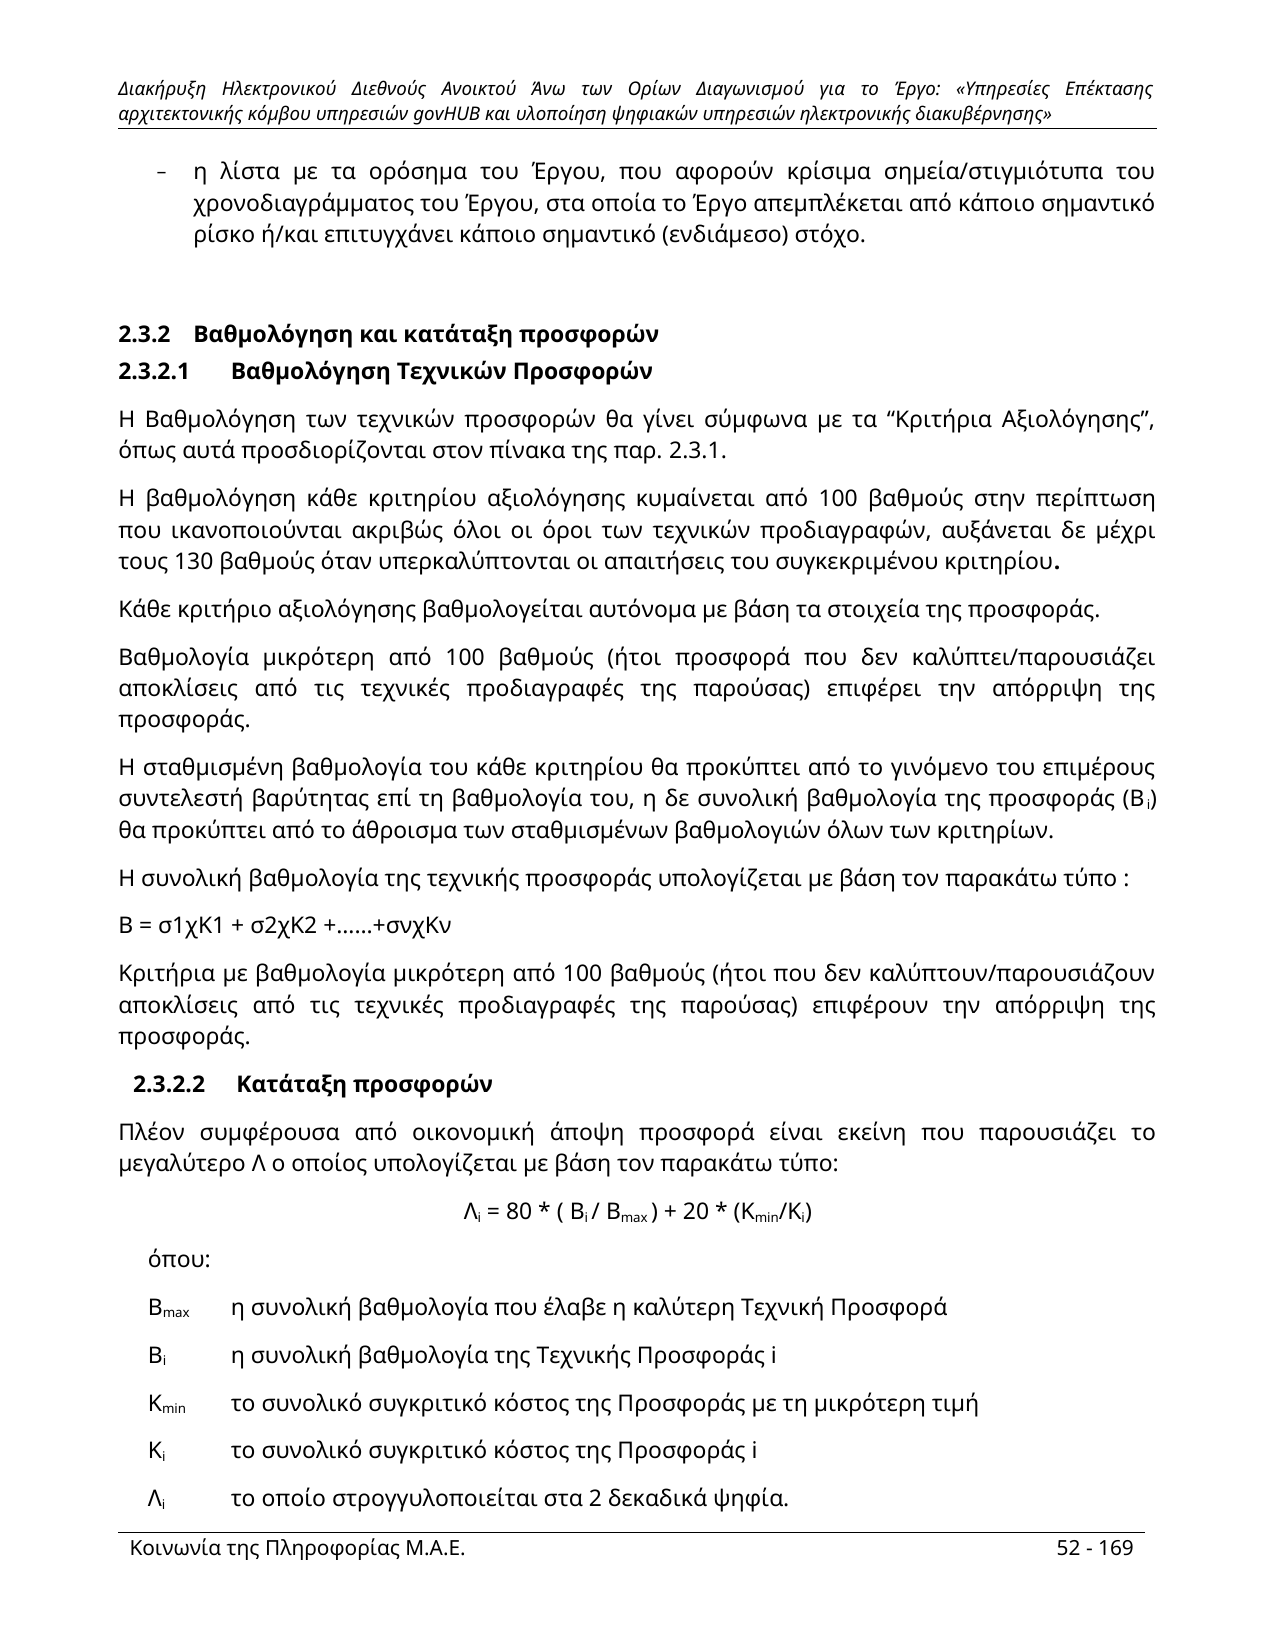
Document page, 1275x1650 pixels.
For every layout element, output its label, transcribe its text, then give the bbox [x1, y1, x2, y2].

list η λίστα με τα ορόσημα του Έργου, που αφορούν κρίσιμα σημεία/στιγμιότυπα του χρονοδιαγράμματος του Έργου, στα οποία το Έργο απεμπλέκεται από κάποιο σημαντικό ρίσκο ή/και επιτυγχάνει κάποιο σημαντικό (ενδιάμεσο) στόχο. [156, 155, 1157, 249]
text Kmin το συνολικό συγκριτικό κόστος της Προσφοράς με τη μικρότερη τιμή [148, 1387, 1157, 1418]
text Κi το συνολικό συγκριτικό κόστος της Προσφοράς i [148, 1434, 1157, 1466]
text Βmax η συνολική βαθμολογία που έλαβε η καλύτερη Τεχνική Προσφορά [148, 1291, 1157, 1322]
text Λi το οποίο στρογγυλοποιείται στα 2 δεκαδικά ψηφία. [148, 1482, 1157, 1514]
text Κριτήρια με βαθμολογία μικρότερη από 100 βαθμούς (ήτοι που δεν καλύπτουν/παρουσιάζουν αποκλίσεις από τις τεχνικές προδιαγραφές της παρούσας) επιφέρουν την απόρριψη της προσφοράς. [118, 957, 1157, 1051]
text Η βαθμολόγηση κάθε κριτηρίου αξιολόγησης κυμαίνεται από 100 βαθμούς στην περίπτωση που ικανοποιούνται ακριβώς όλοι οι όροι των τεχνικών προδιαγραφών, αυξάνεται δε μέχρι τους 130 βαθμούς όταν υπερκαλύπτονται οι απαιτήσεις του συγκεκριμένου κριτηρίου. [118, 482, 1157, 576]
text Πλέον συμφέρουσα από οικονομική άποψη προσφορά είναι εκείνη που παρουσιάζει το μεγαλύτερο Λ ο οποίος υπολογίζεται με βάση τον παρακάτω τύπο: [118, 1116, 1157, 1178]
text Λi = 80 * ( Βi / Βmax ) + 20 * (Kmin/Ki) [118, 1195, 1157, 1226]
text Κάθε κριτήριο αξιολόγησης βαθμολογείται αυτόνομα με βάση τα στοιχεία της προσφοράς. [118, 593, 1157, 624]
text Β = σ1χΚ1 + σ2χΚ2 +……+σνχΚν [118, 909, 1157, 941]
subtitle Κατάταξη προσφορών [133, 1068, 1157, 1099]
text Η συνολική βαθμολογία της τεχνικής προσφοράς υπολογίζεται με βάση τον παρακάτω τύπο : [118, 862, 1157, 893]
text Βαθμολογία μικρότερη από 100 βαθμούς (ήτοι προσφορά που δεν καλύπτει/παρουσιάζει αποκλίσεις από τις τεχνικές προδιαγραφές της παρούσας) επιφέρει την απόρριψη της προσφοράς. [118, 641, 1157, 734]
text Η σταθμισμένη βαθμολογία του κάθε κριτηρίου θα προκύπτει από το γινόμενο του επιμέρους συντελεστή βαρύτητας επί τη βαθμολογία του, η δε συνολική βαθμολογία της προσφοράς (Βi) θα προκύπτει από το άθροισμα των σταθμισμένων βαθμολογιών όλων των κριτηρίων. [118, 751, 1157, 845]
subtitle Βαθμολόγηση Τεχνικών Προσφορών [118, 355, 1157, 387]
text Βi η συνολική βαθμολογία της Τεχνικής Προσφοράς i [148, 1339, 1157, 1370]
text όπου: [148, 1243, 1157, 1274]
subtitle Βαθμολόγηση και κατάταξη προσφορών [118, 318, 1157, 349]
text Η Βαθμολόγηση των τεχνικών προσφορών θα γίνει σύμφωνα με τα “Κριτήρια Αξιολόγησης”, όπως αυτά προσδιορίζονται στον πίνακα της παρ. 2.3.1. [118, 403, 1157, 466]
